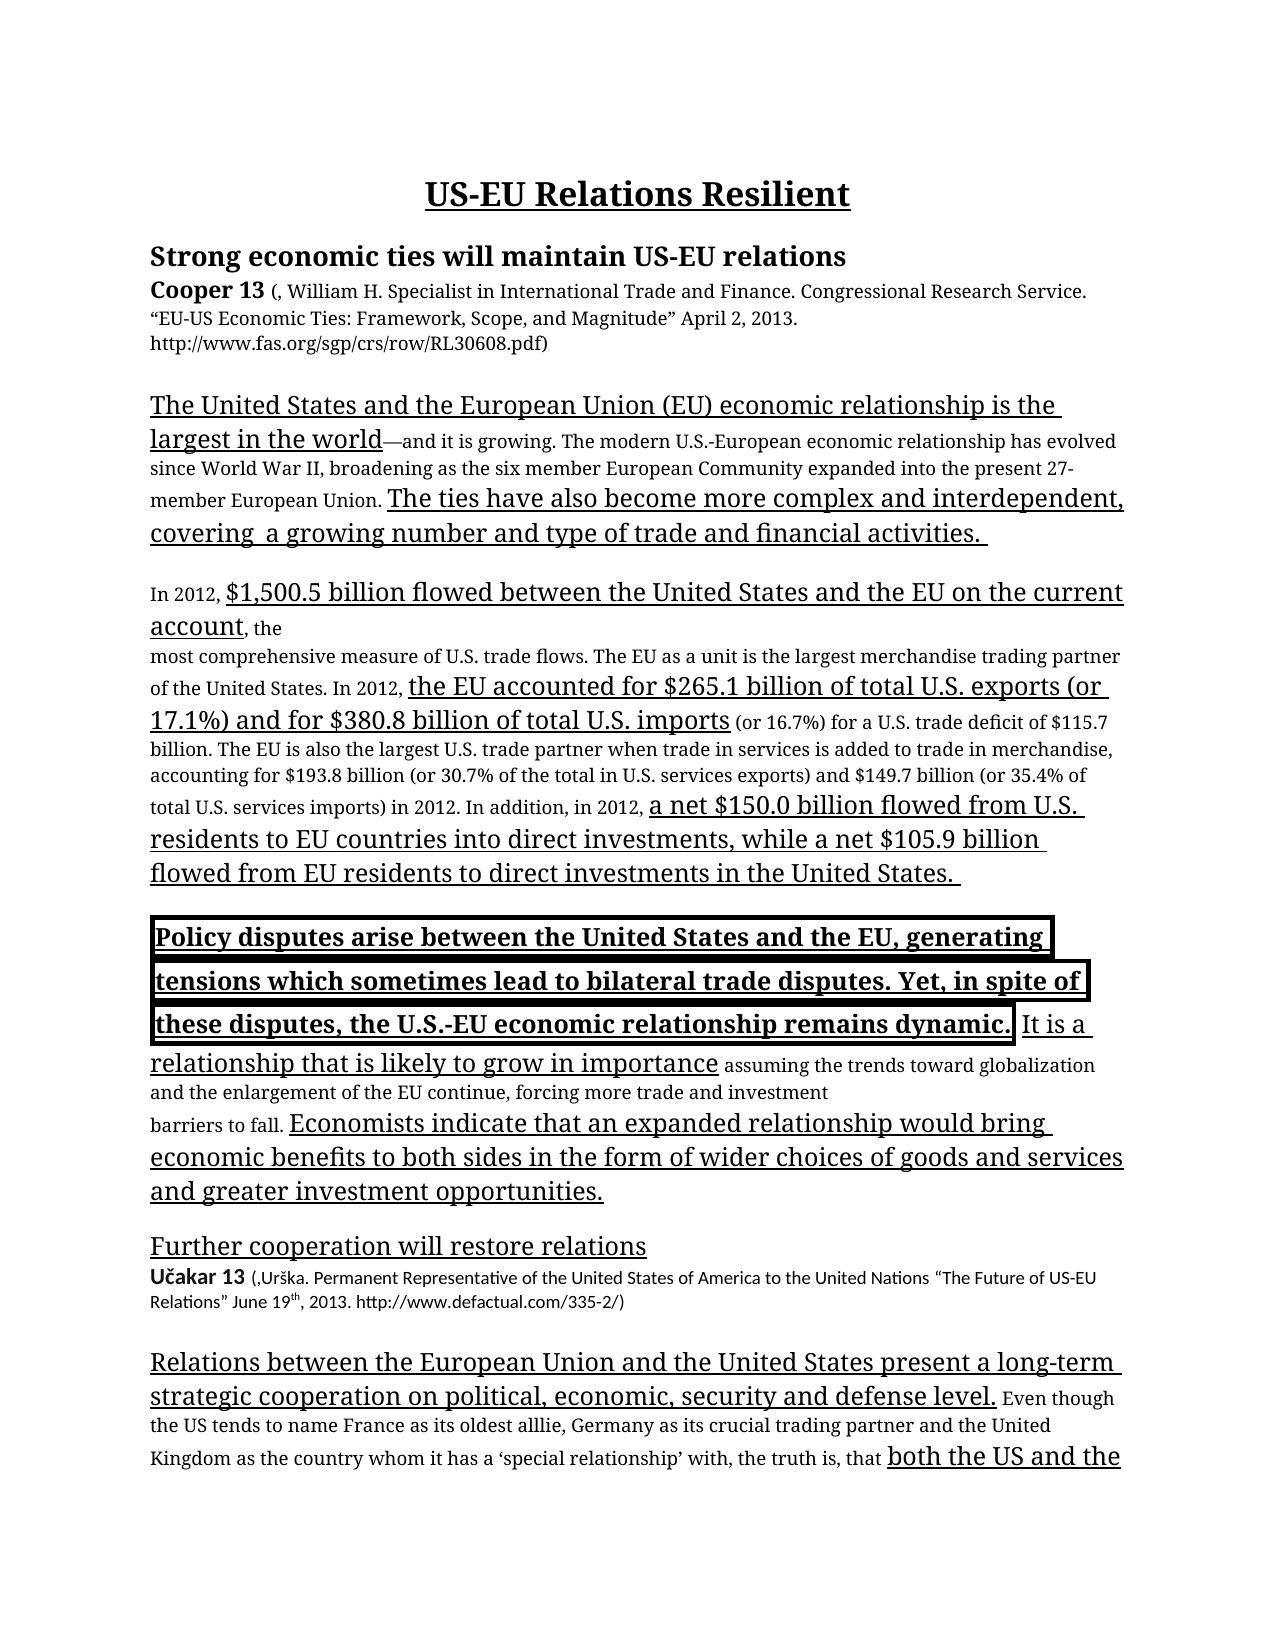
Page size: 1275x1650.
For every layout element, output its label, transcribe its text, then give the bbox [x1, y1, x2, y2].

text Cooper 13 (, William H. Specialist in International Trade and Finance. Congressional Research Service. “EU-US Economic Ties: Framework, Scope, and Magnitude” April 2, 2013. http://www.fas.org/sgp/crs/row/RL30608.pdf) [150, 274, 1125, 356]
subtitle US-EU Relations Resilient [150, 171, 1125, 216]
text barriers to fall. Economists indicate that an expanded relationship would bring economic benefits to both sides in the form of wider choices of goods and services and greater investment opportunities. [150, 1105, 1125, 1207]
subtitle Further cooperation will restore relations [150, 1228, 1125, 1262]
text most comprehensive measure of U.S. trade flows. The EU as a unit is the largest merchandise trading partner of the United States. In 2012, the EU accounted for $265.1 billion of total U.S. exports (or 17.1%) and for $380.8 billion of total U.S. imports (or 16.7%) for a U.S. trade deficit of $115.7 billion. The EU is also the largest U.S. trade partner when trade in services is added to trade in merchandise, accounting for $193.8 billion (or 30.7% of the total in U.S. services exports) and $149.7 billion (or 35.4% of total U.S. services imports) in 2012. In addition, in 2012, a net $150.0 billion flowed from U.S. residents to EU countries into direct investments, while a net $105.9 billion flowed from EU residents to direct investments in the United States. [150, 643, 1125, 890]
text The United States and the European Union (EU) economic relationship is the largest in the world—and it is growing. The modern U.S.-European economic relationship has evolved since World War II, broadening as the six member European Community expanded into the present 27-member European Union. The ties have also become more complex and interdependent, covering a growing number and type of trade and financial activities. [150, 387, 1125, 549]
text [150, 1344, 1125, 1472]
text Učakar 13 (,Urška. Permanent Representative of the United States of America to the United Nations “The Future of US-EU Relations” June 19th, 2013. http://www.defactual.com/335-2/) [251, 1262, 1125, 1313]
text Policy disputes arise between the United States and the EU, generating tensions which sometimes lead to bilateral trade disputes. Yet, in spite of these disputes, the U.S.-EU economic relationship remains dynamic. It is a relationship that is likely to grow in importance assuming the trends toward globalization and the enlargement of the EU continue, forcing more trade and investment [150, 915, 1125, 1105]
text In 2012, $1,500.5 billion flowed between the United States and the EU on the current account, the [150, 575, 1125, 643]
subtitle Strong economic ties will maintain US-EU relations [150, 237, 1125, 274]
